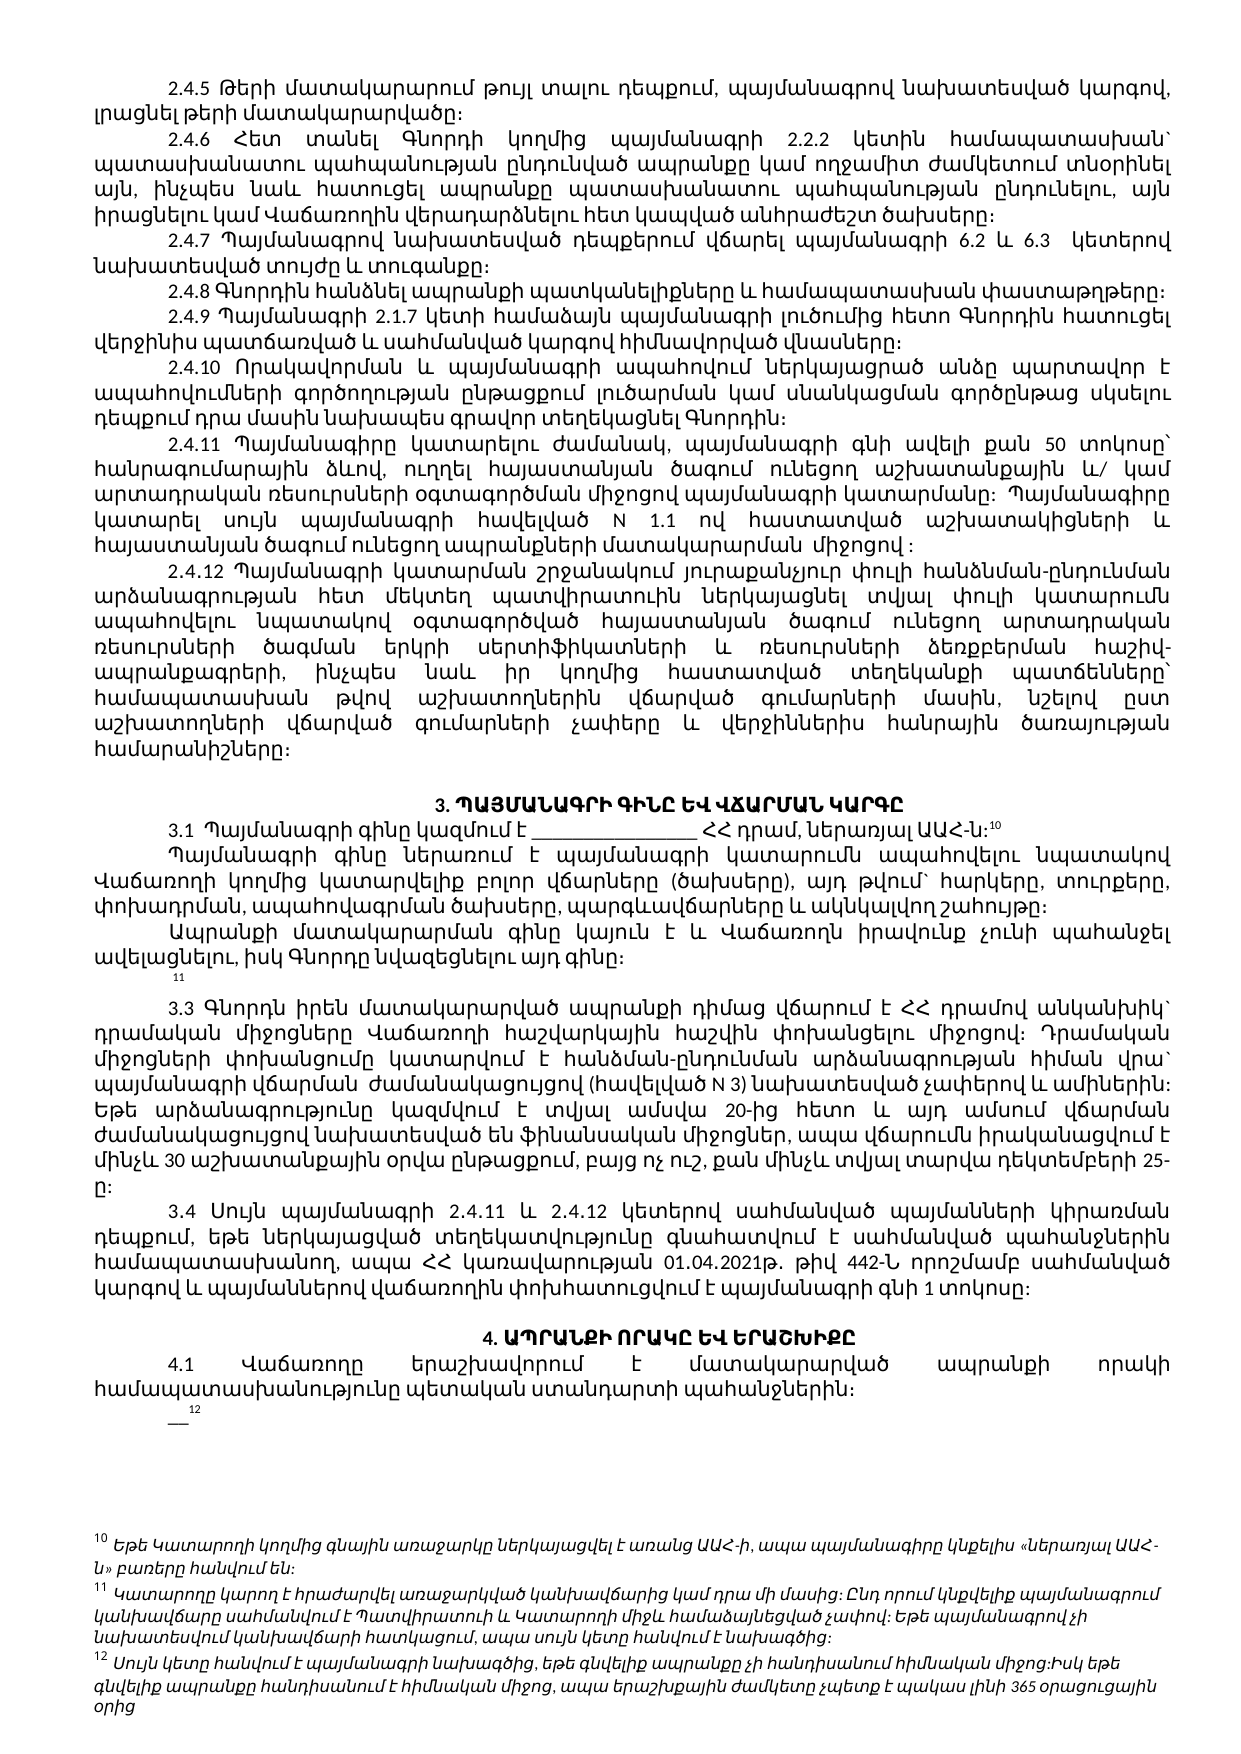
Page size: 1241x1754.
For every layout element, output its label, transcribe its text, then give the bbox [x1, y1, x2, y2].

text Պայմանագրի գինը ներառում է պայմանագրի կատարումն ապահովելու նպատակով Վաճառողի կողմից կատարվելիք բոլոր վճարները (ծախսերը), այդ թվում` հարկերը, տուրքերը, փոխադրման, ապահովագրման ծախսերը, պարգևավճարները և ակնկալվող շահույթը։ [94, 843, 1171, 919]
text 2.4.11 Պայմանագիրը կատարելու ժամանակ, պայմանագրի գնի ավելի քան 50 տոկոսը՝ հանրագումարային ձևով, ուղղել հայաստանյան ծագում ունեցող աշխատանքային և/ կամ արտադրական ռեսուրսների օգտագործման միջոցով պայմանագրի կատարմանը: Պայմանագիրը կատարել սույն պայմանագրի հավելված N 1.1 ով հաստատված աշխատակիցների և հայաստանյան ծագում ունեցող ապրանքների մատակարարման միջոցով : [94, 431, 1171, 558]
text 4.1 Վաճառողը երաշխավորում է մատակարարված ապրանքի որակի համապատասխանությունը պետական ստանդարտի պահանջներին։ [94, 1351, 1171, 1402]
text 3.3 Գնորդն իրեն մատակարարված ապրանքի դիմաց վճարում է ՀՀ դրամով անկանխիկ` դրամական միջոցները Վաճառողի հաշվարկային հաշվին փոխանցելու միջոցով։ Դրամական միջոցների փոխանցումը կատարվում է հանձման-ընդունման արձանագրության հիման վրա` պայմանագրի վճարման ժամանակացույցով (հավելված N 3) նախատեսված չափերով և ամիներին: Եթե արձանագրությունը կազմվում է տվյալ ամսվա 20-ից հետո և այդ ամսում վճարման ժամանակացույցով նախատեսված են ֆինանսական միջոցներ, ապա վճարումն իրականացվում է մինչև 30 աշխատանքային օրվա ընթացքում, բայց ոչ ուշ, քան մինչև տվյալ տարվա դեկտեմբերի 25-ը: [94, 995, 1171, 1198]
text 3. ՊԱՅՄԱՆԱԳՐԻ ԳԻՆԸ ԵՎ ՎՃԱՐՄԱՆ ԿԱՐԳԸ [94, 792, 1171, 817]
text 2.4.6 Հետ տանել Գնորդի կողմից պայմանագրի 2.2.2 կետին համապատասխան` պատասխանատու պահպանության ընդունված ապրանքը կամ ողջամիտ ժամկետում տնօրինել այն, ինչպես նաև հատուցել ապրանքը պատասխանատու պահպանության ընդունելու, այն իրացնելու կամ Վաճառողին վերադարձնելու հետ կապված անհրաժեշտ ծախսերը։ [94, 126, 1171, 227]
text 2.4.7 Պայմանագրով նախատեսված դեպքերում վճարել պայմանագրի 6.2 և 6.3 կետերով նախատեսված տույժը և տուգանքը։ [94, 227, 1171, 278]
text 4. ԱՊՐԱՆՔԻ ՈՐԱԿԸ ԵՎ ԵՐԱՇԽԻՔԸ [94, 1326, 1171, 1351]
text 2.4.10 Որակավորման և պայմանագրի ապահովում ներկայացրած անձը պարտավոր է ապահովումների գործողության ընթացքում լուծարման կամ սնանկացման գործընթաց սկսելու դեպքում դրա մասին նախապես գրավոր տեղեկացնել Գնորդին։ [94, 354, 1171, 431]
text 2.4.9 Պայմանագրի 2.1.7 կետի համաձայն պայմանագրի լուծումից հետո Գնորդին հատուցել վերջինիս պատճառված և սահմանված կարգով հիմնավորված վնասները։ [94, 304, 1171, 354]
text 2.4.8 Գնորդին հանձնել ապրանքի պատկանելիքները և համապատասխան փաստաթղթերը։ [94, 278, 1171, 304]
text 3.1 Պայմանագրի գինը կազմում է ________________ ՀՀ դրամ, ներառյալ ԱԱՀ-ն: [94, 817, 1171, 843]
text 2.4.5 Թերի մատակարարում թույլ տալու դեպքում, պայմանագրով նախատեսված կարգով, լրացնել թերի մատակարարվածը։ [94, 75, 1171, 126]
text __ [94, 1402, 1171, 1427]
text 3․4 Սույն պայմանագրի 2․4․11 և 2․4․12 կետերով սահմանված պայմանների կիրառման դեպքում, եթե ներկայացված տեղեկատվությունը գնահատվում է սահմանված պահանջներին համապատասխանող, ապա ՀՀ կառավարության 01․04․2021թ․ թիվ 442-Ն որոշմամբ սահմանված կարգով և պայմաններով վաճառողին փոխհատուցվում է պայմանագրի գնի 1 տոկոսը: [94, 1198, 1171, 1300]
text 2․4․12 Պայմանագրի կատարման շրջանակում յուրաքանչյուր փուլի հանձնման-ընդունման արձանագրության հետ մեկտեղ պատվիրատուին ներկայացնել տվյալ փուլի կատարումն ապահովելու նպատակով օգտագործված հայաստանյան ծագում ունեցող արտադրական ռեսուրսների ծագման երկրի սերտիֆիկատների և ռեսուրսների ձեռքբերման հաշիվ-ապրանքագրերի, ինչպես նաև իր կողմից հաստատված տեղեկանքի պատճենները՝ համապատասխան թվով աշխատողներին վճարված գումարների մասին, նշելով ըստ աշխատողների վճարված գումարների չափերը և վերջիններիս հանրային ծառայության համարանիշները։ [94, 558, 1171, 761]
text Ապրանքի մատակարարման գինը կայուն է և Վաճառողն իրավունք չունի պահանջել ավելացնելու, իսկ Գնորդը նվազեցնելու այդ գինը։ [94, 919, 1171, 970]
